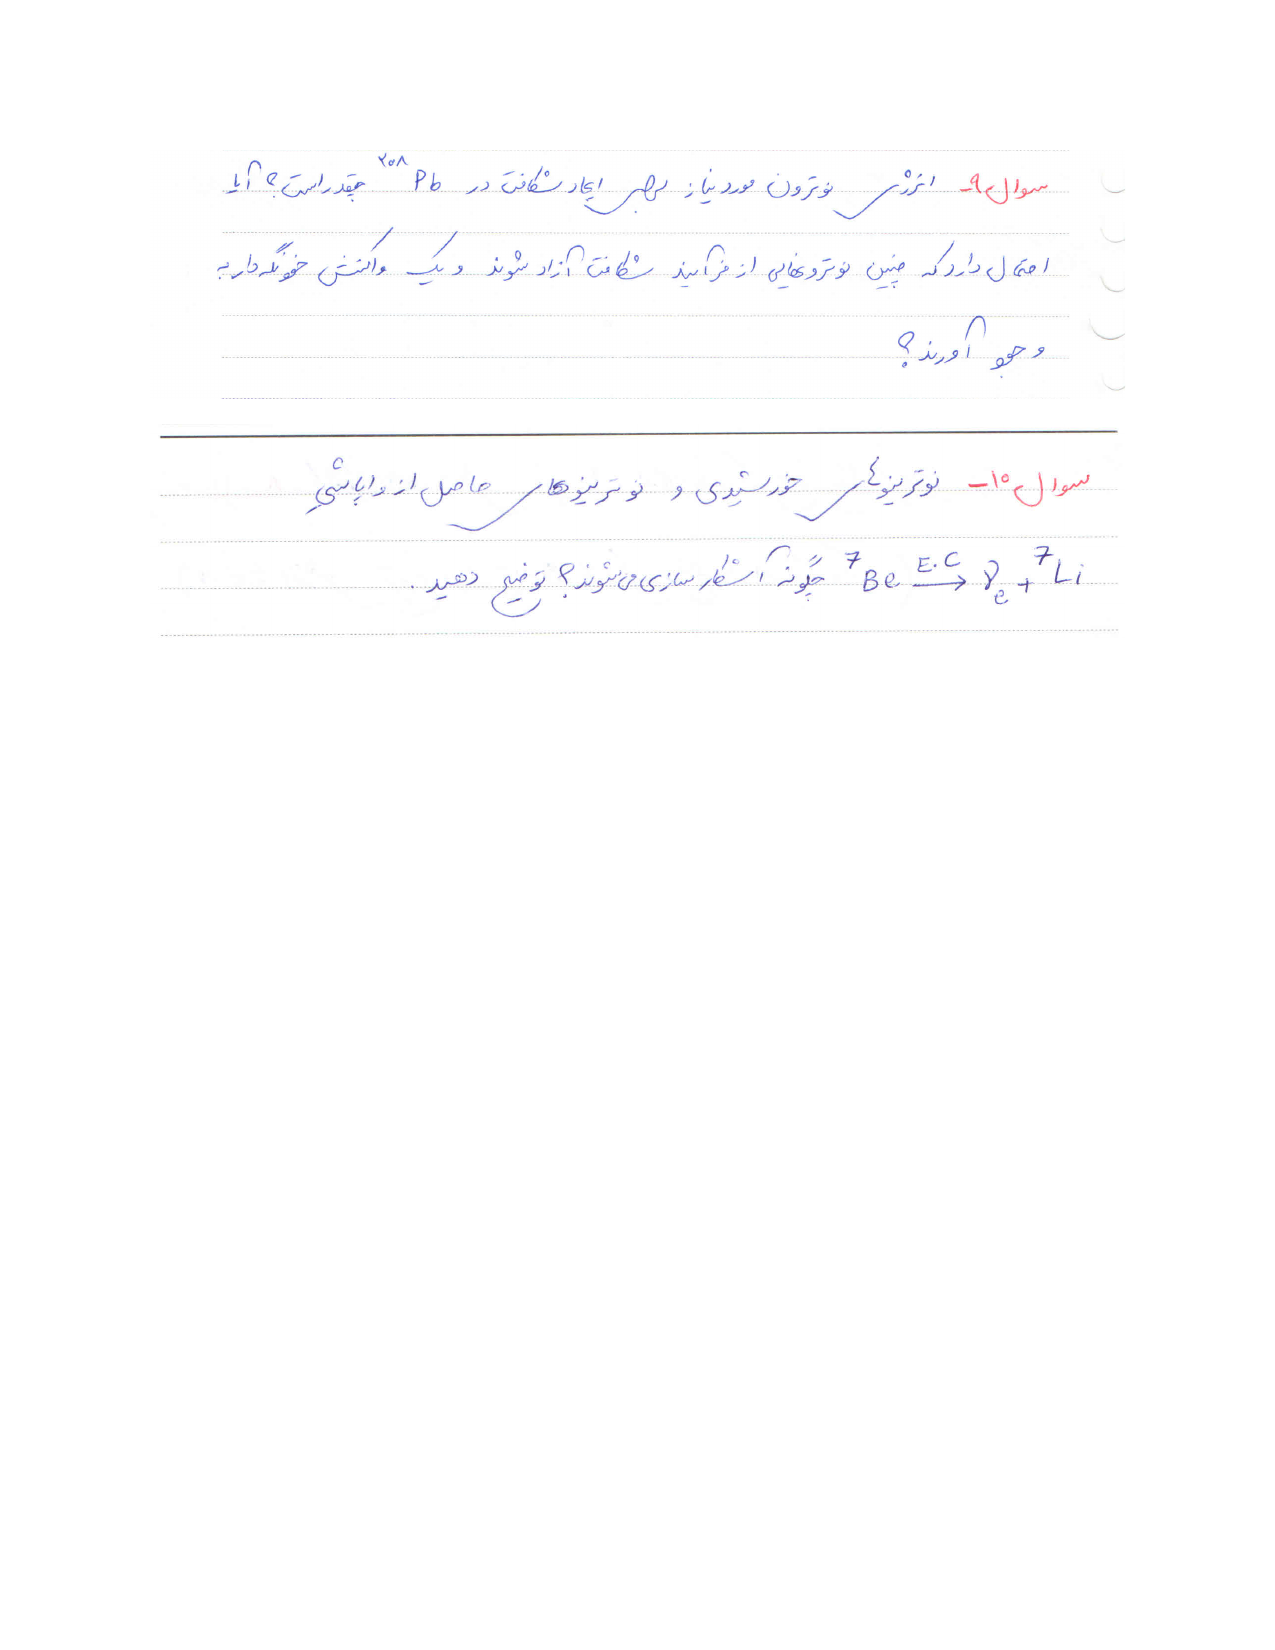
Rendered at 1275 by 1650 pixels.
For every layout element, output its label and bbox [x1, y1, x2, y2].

picture [150, 424, 1125, 638]
picture [150, 150, 1125, 399]
